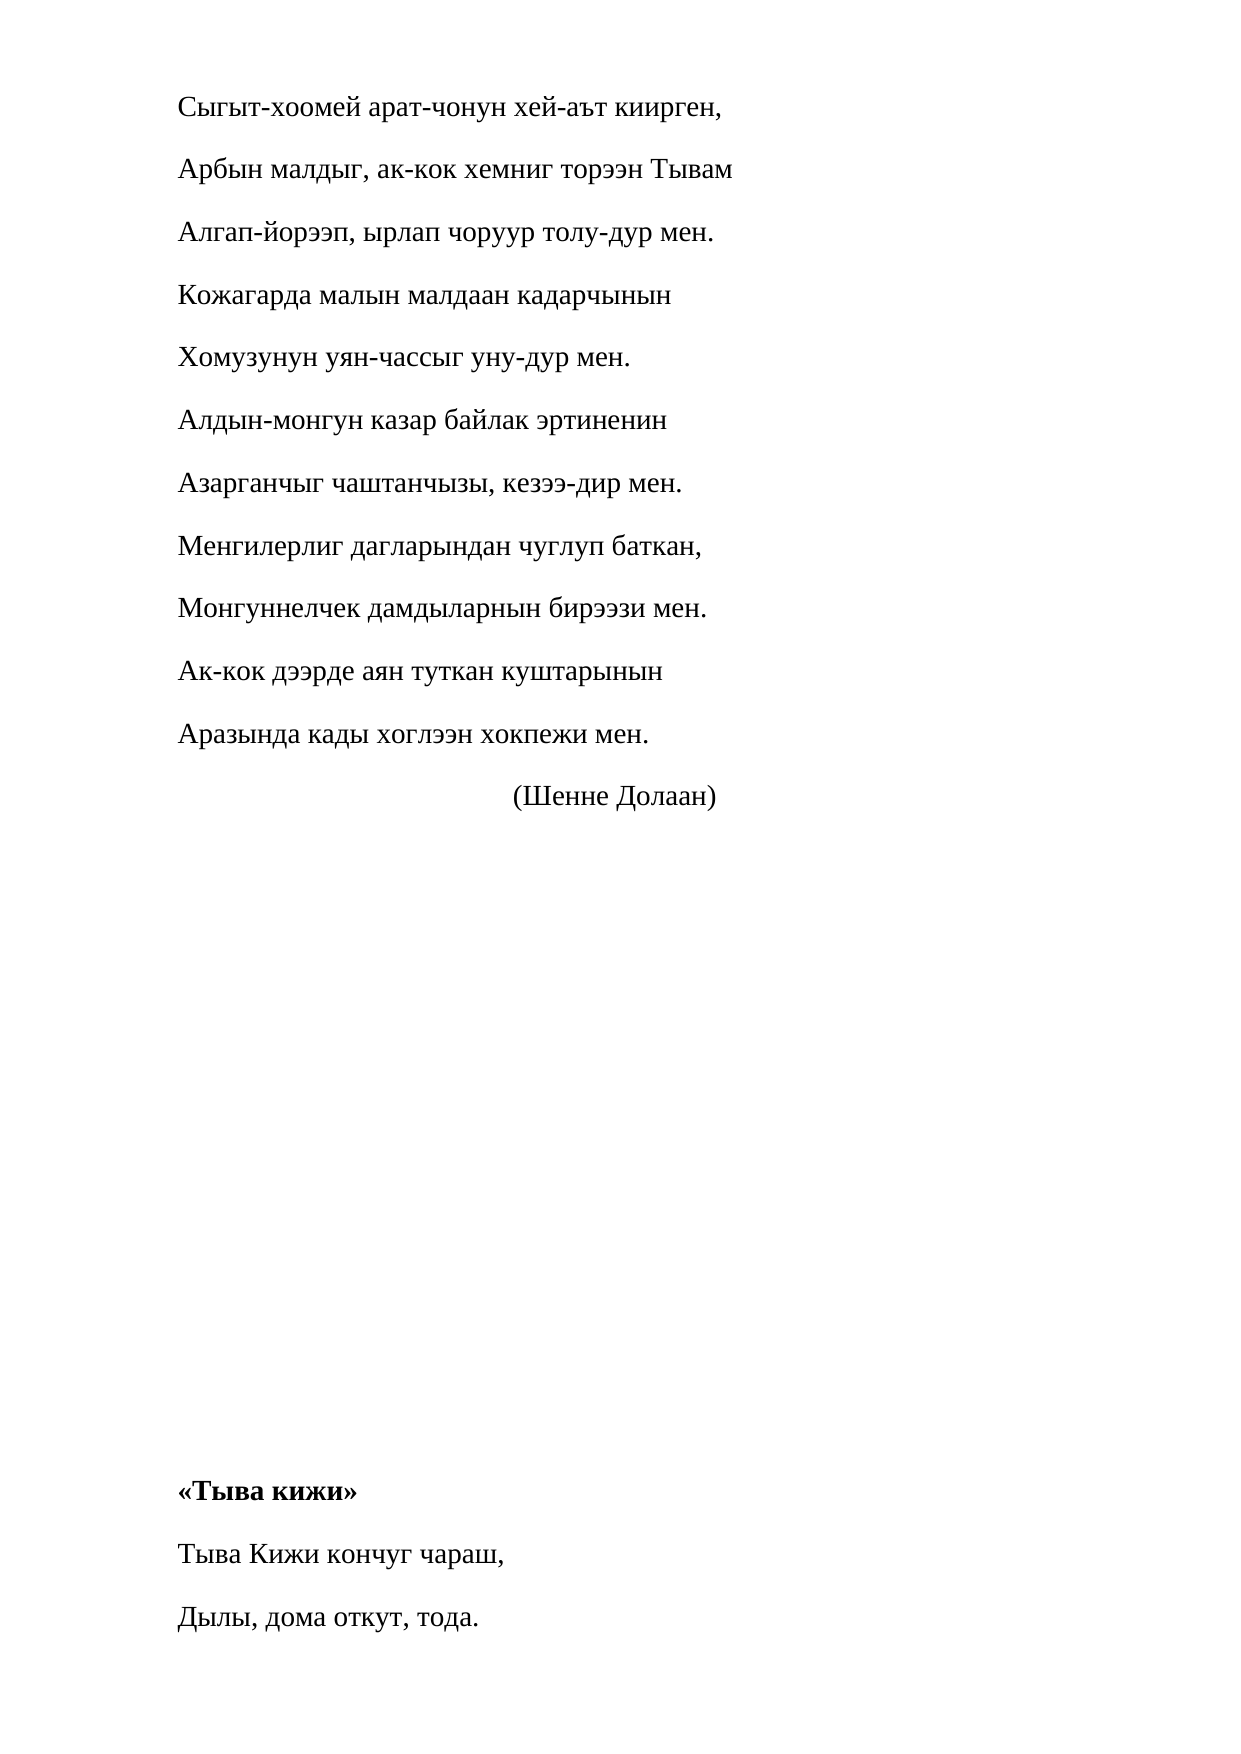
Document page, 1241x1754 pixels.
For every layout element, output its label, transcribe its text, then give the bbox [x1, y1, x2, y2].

text Алдын-монгун казар байлак эртиненин [177, 402, 1152, 436]
text (Шенне Долаан) [177, 778, 1152, 812]
text Азарганчыг чаштанчызы, кезээ-дир мен. [177, 465, 1152, 498]
text Аразында кады хоглээн хокпежи мен. [177, 716, 1152, 749]
text Тыва Кижи кончуг чараш, [177, 1536, 1152, 1569]
text Ак-кок дээрде аян туткан куштарынын [177, 653, 1152, 687]
text Монгуннелчек дамдыларнын бирээзи мен. [177, 590, 1152, 624]
text Дылы, дома откут, тода. [177, 1599, 1152, 1632]
text Менгилерлиг дагларындан чуглуп баткан, [177, 528, 1152, 561]
text Арбын малдыг, ак-кок хемниг торээн Тывам [177, 151, 1152, 185]
text Сыгыт-хоомей арат-чонун хей-аът киирген, [177, 89, 1152, 122]
text Алгап-йорээп, ырлап чоруур толу-дур мен. [177, 214, 1152, 248]
text Хомузунун уян-чассыг уну-дур мен. [177, 339, 1152, 373]
text «Тыва кижи» [177, 1473, 1152, 1507]
text Кожагарда малын малдаан кадарчынын [177, 277, 1152, 310]
